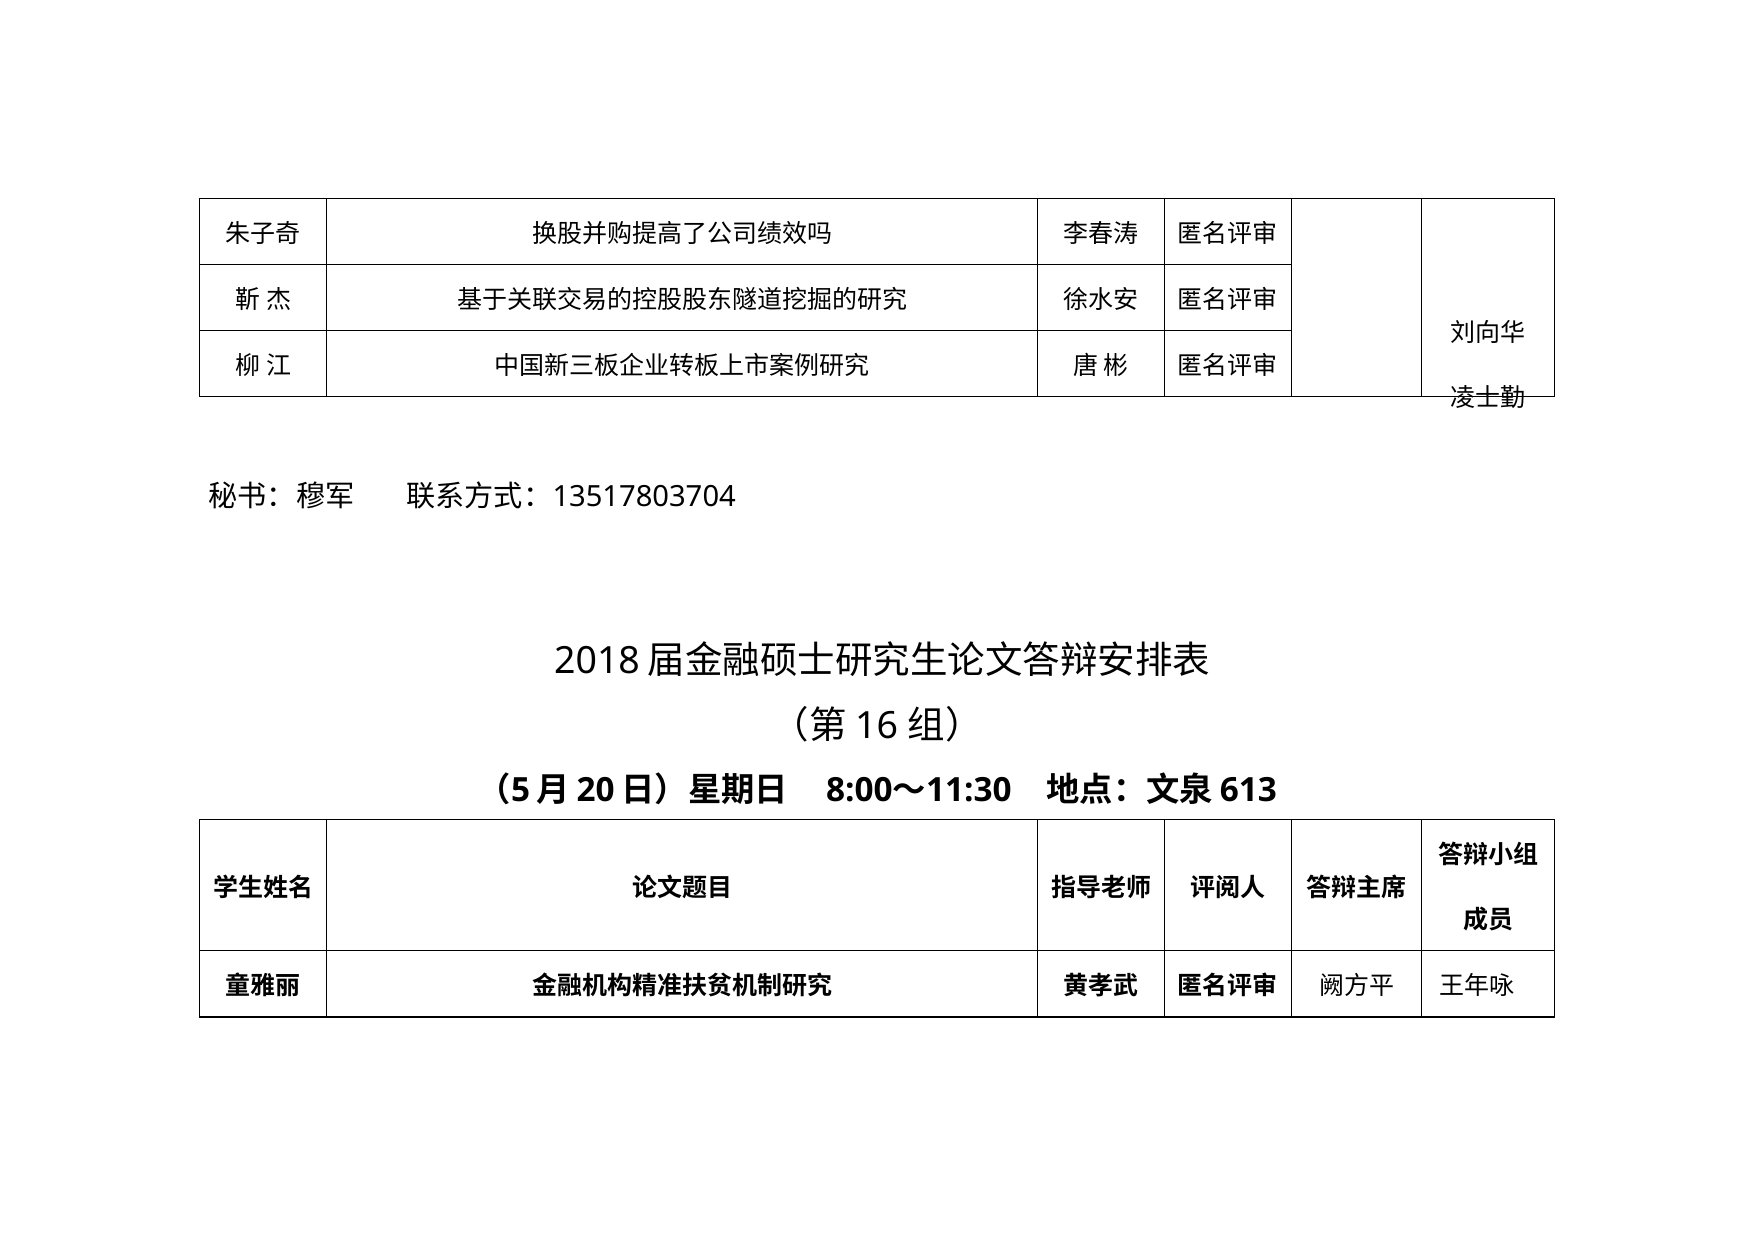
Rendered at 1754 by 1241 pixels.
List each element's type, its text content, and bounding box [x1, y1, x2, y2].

table_cell 童雅丽 [200, 951, 326, 1016]
table_cell 金融机构精准扶贫机制研究 [327, 951, 1037, 1016]
table_cell 匿名评审 [1165, 331, 1291, 396]
table_cell 靳 杰 [200, 265, 326, 330]
table_cell 换股并购提高了公司绩效吗 [327, 199, 1037, 264]
text 秘书：穆军 联系方式：13517803704 [150, 462, 1604, 527]
table_cell 匿名评审 [1165, 199, 1291, 264]
text （5月20日）星期日 8:00～11:30 地点：文泉613 [150, 754, 1604, 819]
table_cell 匿名评审 [1165, 951, 1291, 1016]
table_cell 基于关联交易的控股股东隧道挖掘的研究 [327, 265, 1037, 330]
table_cell 匿名评审 [1165, 265, 1291, 330]
table_cell 黄孝武 [1038, 951, 1164, 1016]
table_header 学生姓名 [200, 820, 326, 950]
table_cell 柳 江 [200, 331, 326, 396]
table_cell 中国新三板企业转板上市案例研究 [327, 331, 1037, 396]
table_header 答辩小组成员 [1422, 820, 1554, 950]
text 2018届金融硕士研究生论文答辩安排表 [150, 624, 1604, 689]
table_header 答辩主席 [1292, 820, 1421, 950]
table_cell 朱子奇 [200, 199, 326, 264]
table_cell 阙方平 [1292, 951, 1421, 1016]
table_header 评阅人 [1165, 820, 1291, 950]
table_cell 王年咏 李春涛 曾松林 徐水安 [1422, 951, 1554, 1016]
table_header 论文题目 [327, 820, 1037, 950]
table_cell 唐 彬 [1038, 331, 1164, 396]
table_cell 李春涛 [1038, 199, 1164, 264]
text （第 16 组） [150, 689, 1604, 754]
table_cell 徐水安 [1038, 265, 1164, 330]
table_header 指导老师 [1038, 820, 1164, 950]
